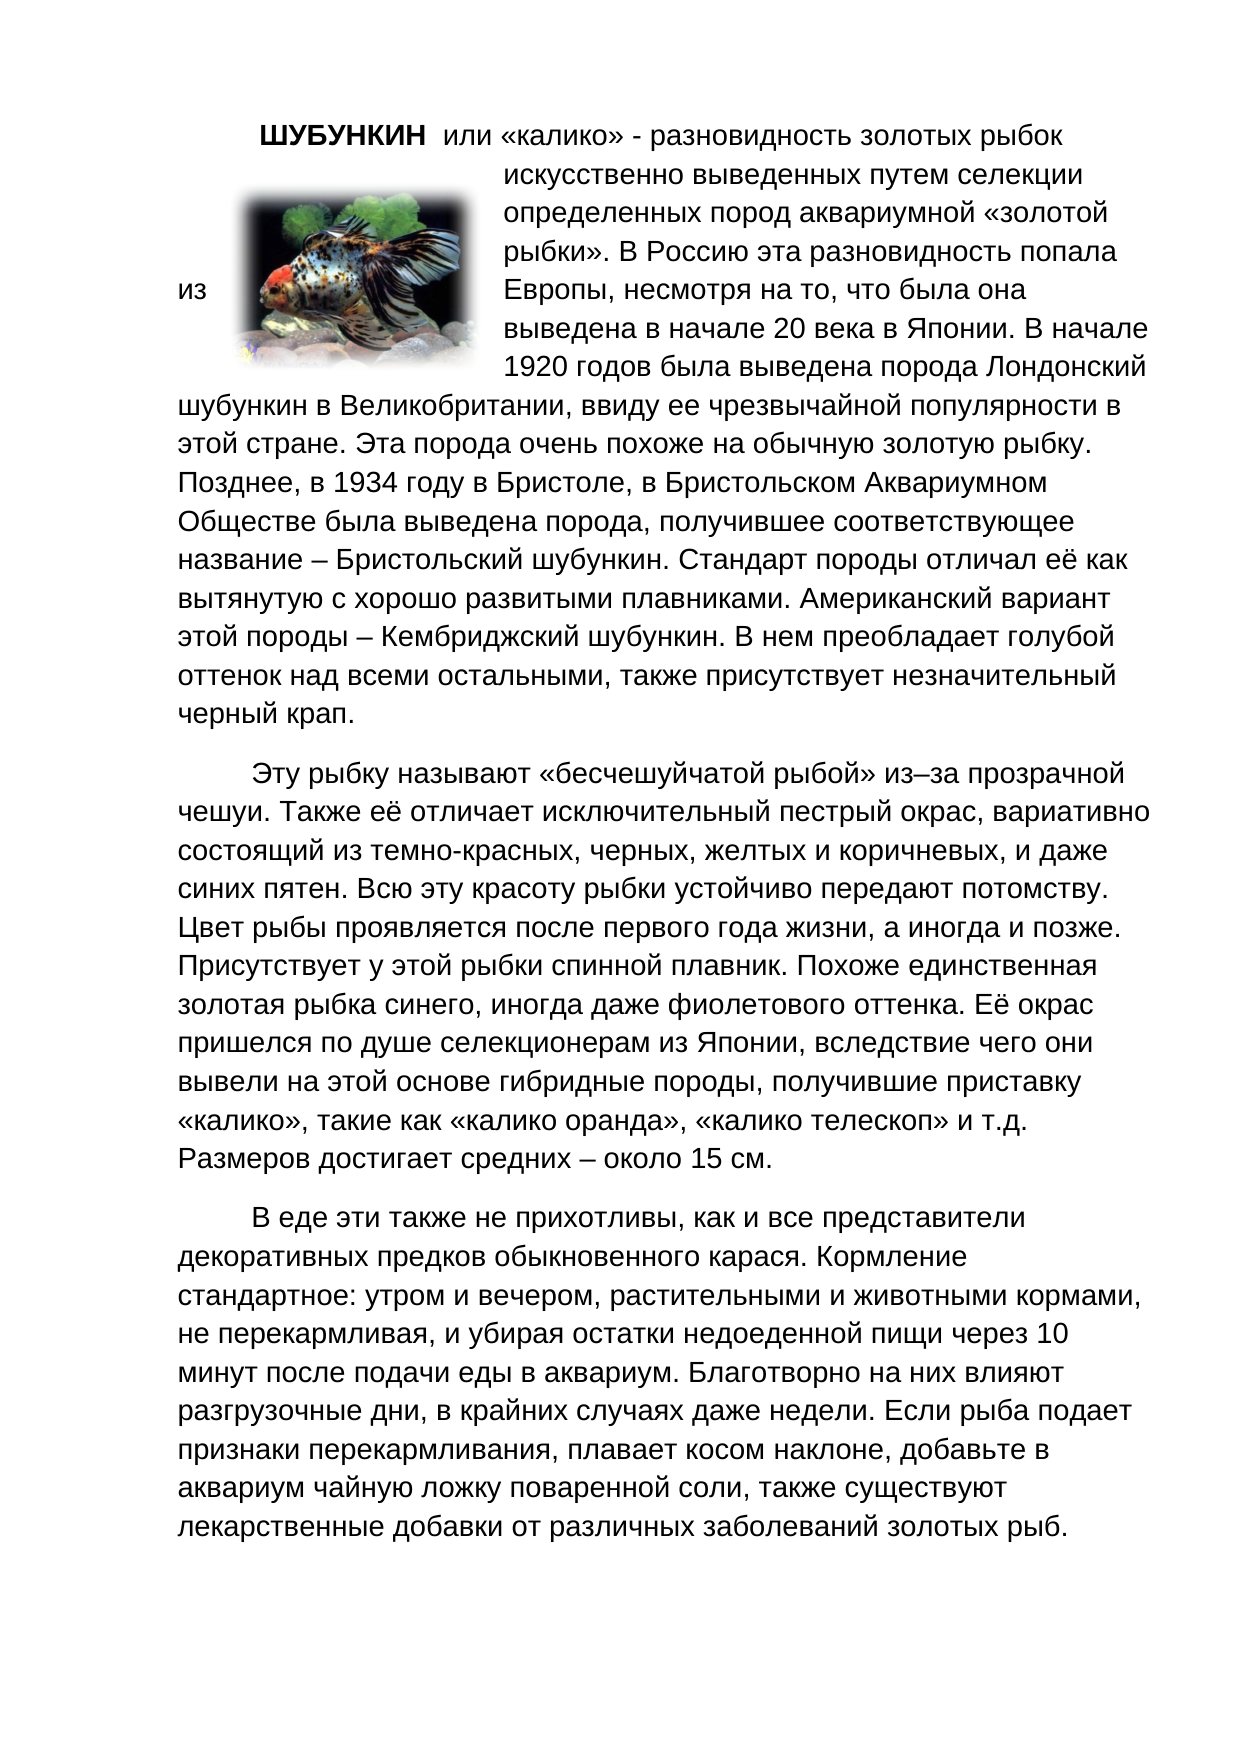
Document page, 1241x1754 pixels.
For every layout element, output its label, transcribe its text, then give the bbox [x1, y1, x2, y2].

text ШУБУНКИН или «калико» - разновидность золотых рыбок искусственно выведенных путем селекции определенных пород аквариумной «золотой рыбки». В Россию эта разновидность попала из Европы, несмотря на то, что была она выведена в начале 20 века в Японии. В начале 1920 годов была выведена порода Лондонский шубункин в Великобритании, ввиду ее чрезвычайной популярности в этой стране. Эта порода очень похоже на обычную золотую рыбку. Позднее, в 1934 году в Бристоле, в Бристольском Аквариумном Обществе была выведена порода, получившее соответствующее название – Бристольский шубункин. Стандарт породы отличал её как вытянутую с хорошо развитыми плавниками. Американский вариант этой породы – Кембриджский шубункин. В нем преобладает голубой оттенок над всеми остальными, также присутствует незначительный черный крап. [177, 118, 1152, 730]
picture [257, 210, 454, 344]
text Эту рыбку называют «бесчешуйчатой рыбой» из–за прозрачной чешуи. Также её отличает исключительный пестрый окрас, вариативно состоящий из темно-красных, черных, желтых и коричневых, и даже синих пятен. Всю эту красоту рыбки устойчиво передают потомству. Цвет рыбы проявляется после первого года жизни, а иногда и позже. Присутствует у этой рыбки спинной плавник. Похоже единственная золотая рыбка синего, иногда даже фиолетового оттенка. Её окрас пришелся по душе селекционерам из Японии, вследствие чего они вывели на этой основе гибридные породы, получившие приставку «калико», такие как «калико оранда», «калико телескоп» и т.д. Размеров достигает средних – около 15 см. [177, 756, 1152, 1174]
text В еде эти также не прихотливы, как и все представители декоративных предков обыкновенного карася. Кормление стандартное: утром и вечером, растительными и животными кормами, не перекармливая, и убирая остатки недоеденной пищи через 10 минут после подачи еды в аквариум. Благотворно на них влияют разгрузочные дни, в крайних случаях даже недели. Если рыба подает признаки перекармливания, плавает косом наклоне, добавьте в аквариум чайную ложку поваренной соли, также существуют лекарственные добавки от различных заболеваний золотых рыб. [177, 1200, 1152, 1542]
